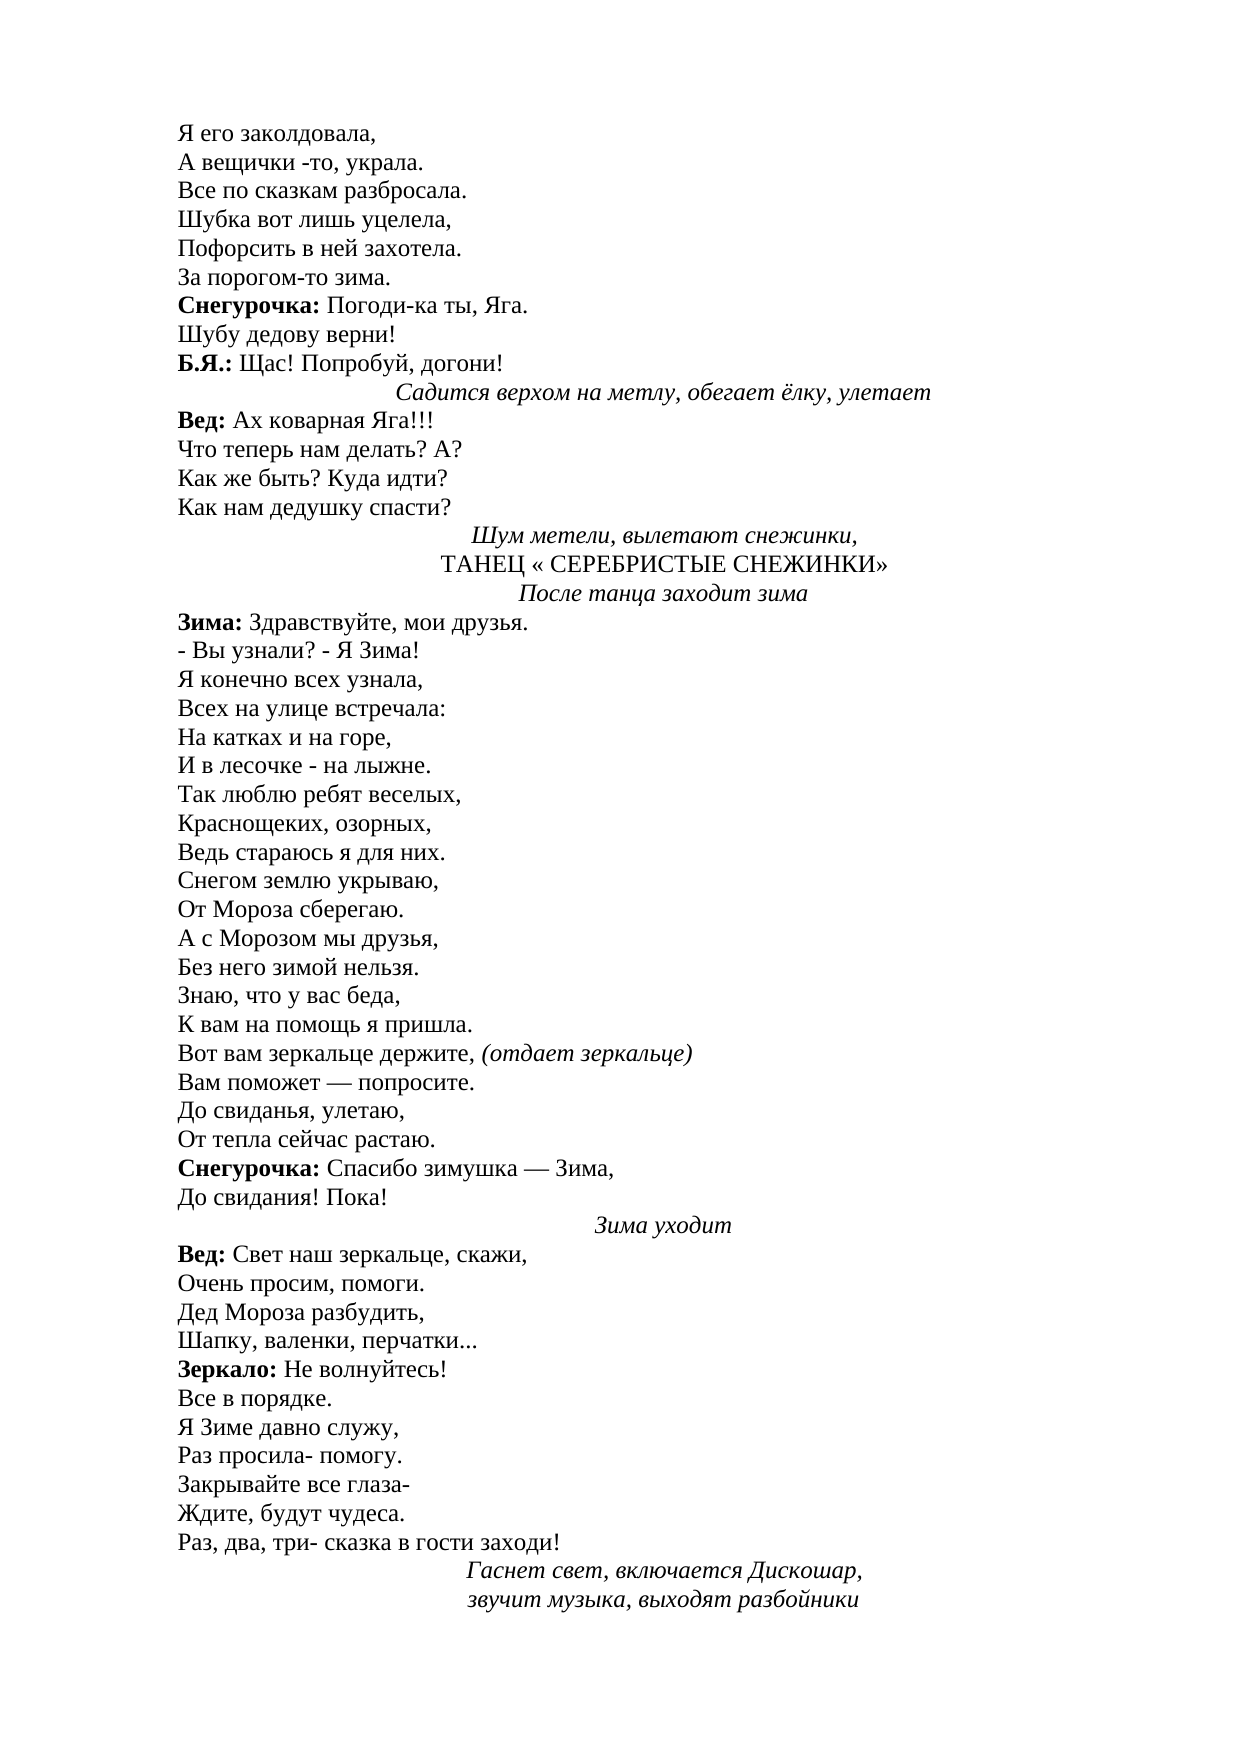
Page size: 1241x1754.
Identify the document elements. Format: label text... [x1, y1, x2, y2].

text Я конечно всех узнала, [177, 664, 1152, 693]
text Что теперь нам делать? А? [177, 434, 1152, 463]
text Раз просила- помогу. [177, 1441, 1152, 1469]
text Как же быть? Куда идти? [177, 463, 1152, 492]
text Закрывайте все глаза- [177, 1469, 1152, 1498]
text Шубу дедову верни! [177, 319, 1152, 348]
text Ведь стараюсь я для них. [177, 837, 1152, 866]
text Все по сказкам разбросала. [177, 176, 1152, 204]
text Вот вам зеркальце держите, (отдает зеркальце) [177, 1038, 1152, 1067]
text Вед: Свет наш зеркальце, скажи, [177, 1239, 1152, 1268]
text Знаю, что у вас беда, [177, 981, 1152, 1009]
text Садится верхом на метлу, обегает ёлку, улетает [177, 377, 1152, 406]
text А с Морозом мы друзья, [177, 923, 1152, 952]
text Вам поможет — попросите. [177, 1067, 1152, 1096]
text Б.Я.: Щас! Попробуй, догони! [177, 348, 1152, 377]
text От тепла сейчас растаю. [177, 1124, 1152, 1153]
text И в лесочке - на лыжне. [177, 751, 1152, 779]
text Зима: Здравствуйте, мои друзья. [177, 607, 1152, 636]
text Вед: Ах коварная Яга!!! [177, 406, 1152, 434]
text Снегурочка: Погоди-ка ты, Яга. [177, 291, 1152, 319]
text К вам на помощь я пришла. [177, 1009, 1152, 1038]
text До свиданья, улетаю, [177, 1096, 1152, 1124]
text Зима уходит [177, 1211, 1152, 1239]
text Шапку, валенки, перчатки... [177, 1326, 1152, 1354]
text За порогом-то зима. [177, 262, 1152, 291]
text Шум метели, вылетают снежинки, [177, 521, 1152, 549]
text Снегом землю укрываю, [177, 866, 1152, 894]
text Все в порядке. [177, 1383, 1152, 1412]
text Шубка вот лишь уцелела, [177, 204, 1152, 233]
text Зеркало: Не волнуйтесь! [177, 1354, 1152, 1383]
text Ждите, будут чудеса. [177, 1498, 1152, 1527]
text Краснощеких, озорных, [177, 808, 1152, 837]
text Я его заколдовала, [177, 118, 1152, 147]
text Гаснет свет, включается Дискошар, [177, 1556, 1152, 1584]
text От Мороза сберегаю. [177, 894, 1152, 923]
text Очень просим, помоги. [177, 1268, 1152, 1297]
text Так люблю ребят веселых, [177, 779, 1152, 808]
text Дед Мороза разбудить, [177, 1297, 1152, 1326]
text - Вы узнали? - Я Зима! [177, 636, 1152, 664]
text Как нам дедушку спасти? [177, 492, 1152, 521]
text Снегурочка: Спасибо зимушка — Зима, [177, 1153, 1152, 1182]
text А вещички -то, украла. [177, 147, 1152, 176]
text ТАНЕЦ « СЕРЕБРИСТЫЕ СНЕЖИНКИ» [177, 549, 1152, 578]
text До свидания! Пока! [177, 1182, 1152, 1211]
text На катках и на горе, [177, 722, 1152, 751]
text Пофорсить в ней захотела. [177, 233, 1152, 262]
text Раз, два, три- сказка в гости заходи! [177, 1527, 1152, 1556]
text Я Зиме давно служу, [177, 1412, 1152, 1441]
text После танца заходит зима [177, 578, 1152, 607]
text Без него зимой нельзя. [177, 952, 1152, 981]
text Всех на улице встречала: [177, 693, 1152, 722]
text звучит музыка, выходят разбойники [177, 1584, 1152, 1613]
